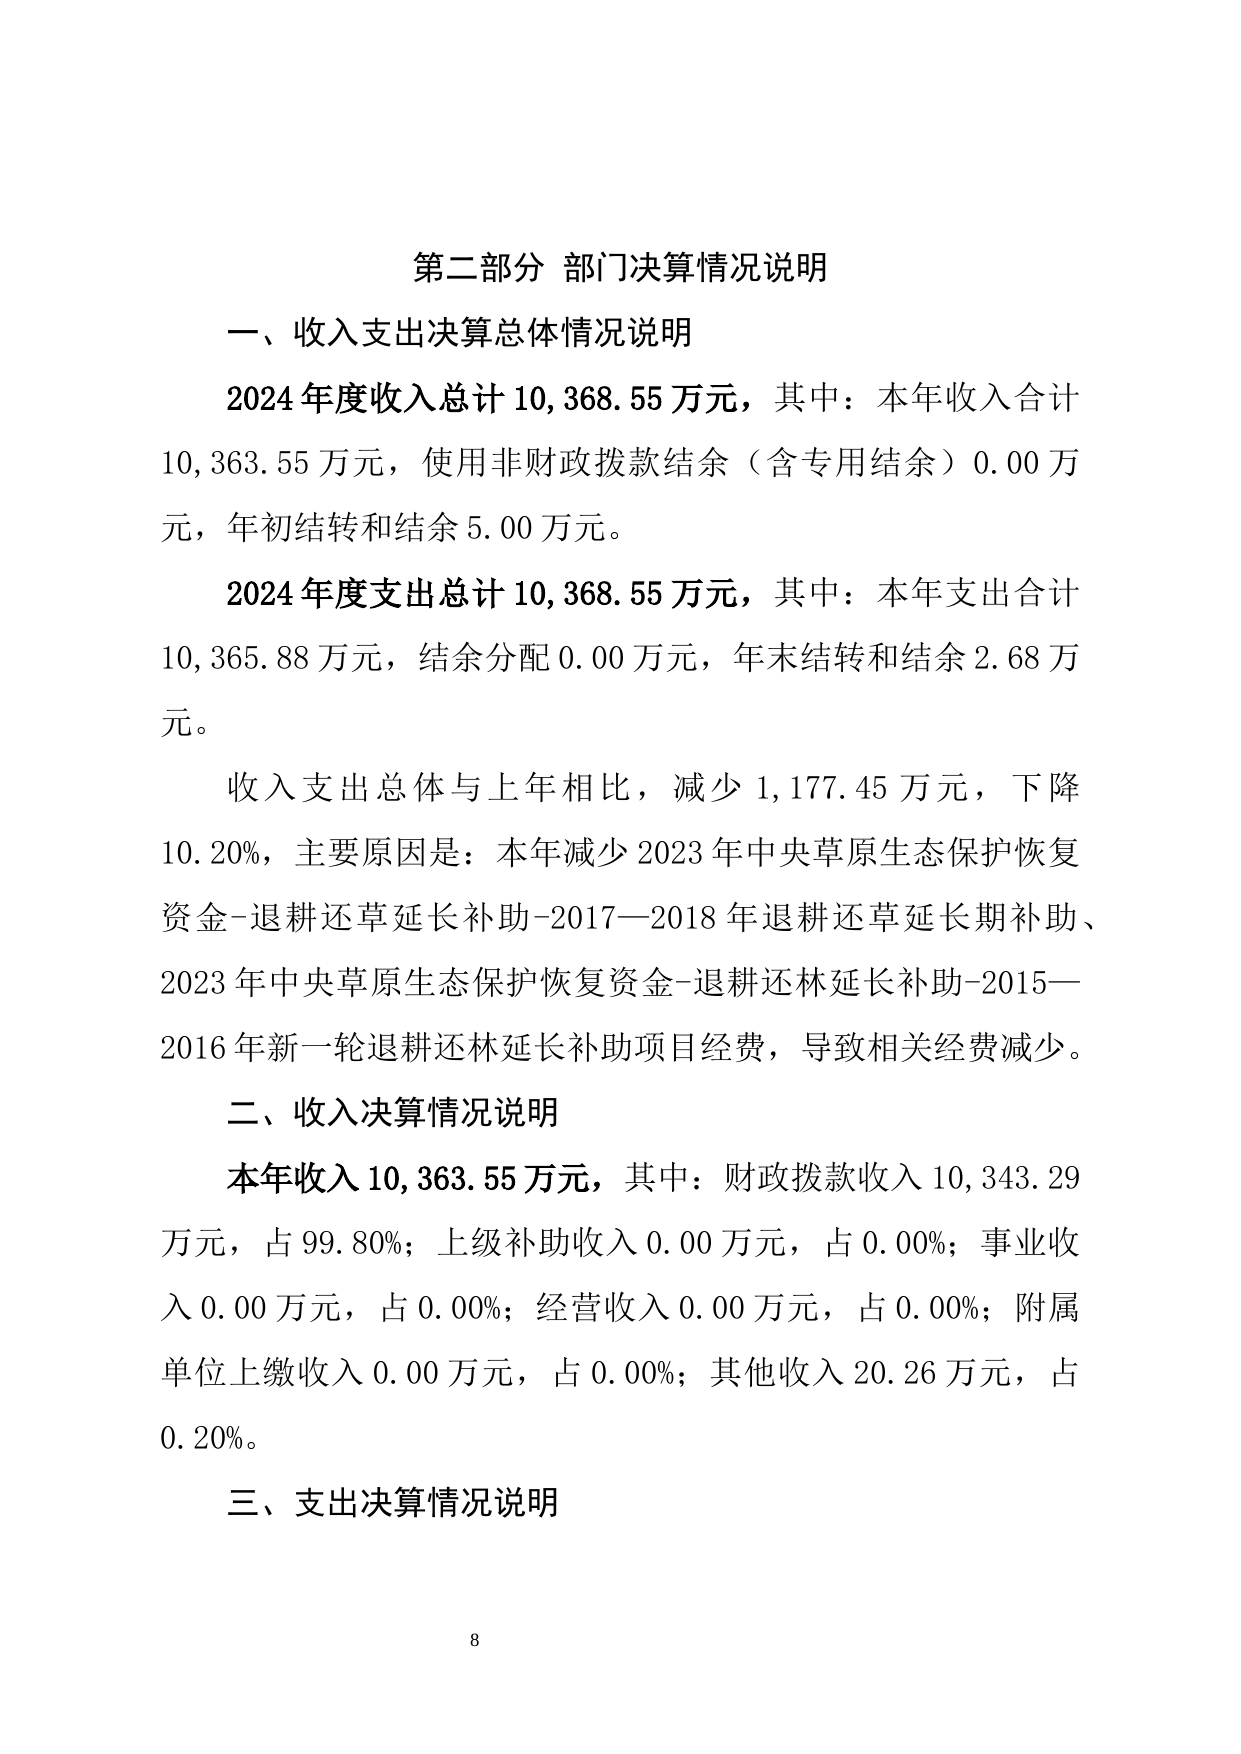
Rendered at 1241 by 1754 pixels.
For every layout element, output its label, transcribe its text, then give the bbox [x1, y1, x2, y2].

text 三、支出决算情况说明 [159, 1468, 1081, 1533]
text 本年收入10,363.55万元，其中：财政拨款收入10,343.29万元，占99.80%；上级补助收入0.00万元，占0.00%；事业收入0.00万元，占0.00%；经营收入0.00万元，占0.00%；附属单位上缴收入0.00万元，占0.00%；其他收入20.26万元，占0.20%。 [159, 1143, 1081, 1468]
text 2024年度收入总计10,368.55万元，其中：本年收入合计10,363.55万元，使用非财政拨款结余（含专用结余）0.00万元，年初结转和结余5.00万元。 [159, 363, 1081, 558]
text 一、收入支出决算总体情况说明 [159, 298, 1081, 363]
text 第二部分 部门决算情况说明 [159, 233, 1081, 298]
text 2024年度支出总计10,368.55万元，其中：本年支出合计10,365.88万元，结余分配0.00万元，年末结转和结余2.68万元。 [159, 558, 1081, 753]
text 收入支出总体与上年相比，减少1,177.45万元，下降10.20%，主要原因是：本年减少2023年中央草原生态保护恢复资金-退耕还草延长补助-2017—2018年退耕还草延长期补助、2023年中央草原生态保护恢复资金-退耕还林延长补助-2015—2016年新一轮退耕还林延长补助项目经费，导致相关经费减少。 [159, 753, 1081, 1078]
text 二、收入决算情况说明 [159, 1078, 1081, 1143]
